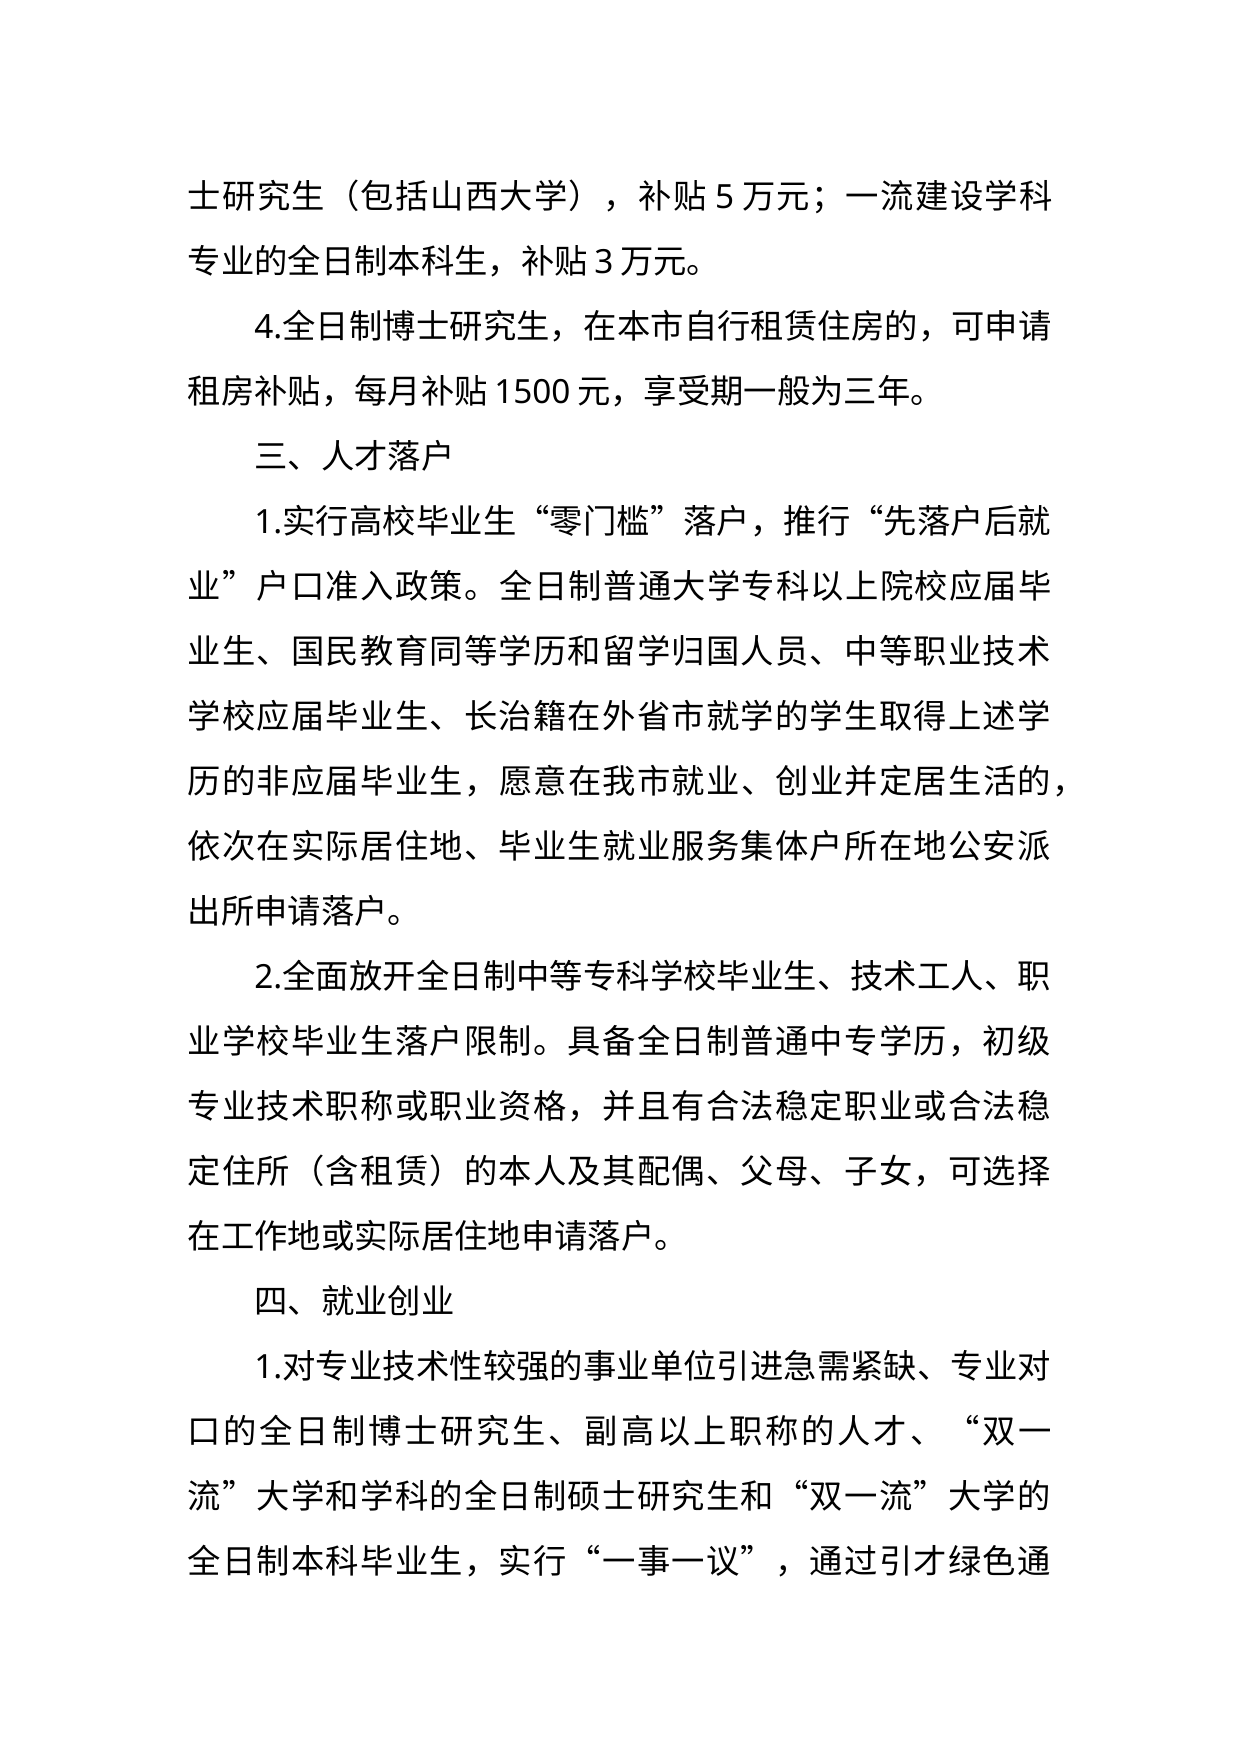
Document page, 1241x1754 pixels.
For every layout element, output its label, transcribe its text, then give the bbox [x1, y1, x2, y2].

text 三、人才落户 [187, 422, 1053, 487]
text 1.实行高校毕业生“零门槛”落户，推行“先落户后就业”户口准入政策。全日制普通大学专科以上院校应届毕业生、国民教育同等学历和留学归国人员、中等职业技术学校应届毕业生、长治籍在外省市就学的学生取得上述学历的非应届毕业生，愿意在我市就业、创业并定居生活的，依次在实际居住地、毕业生就业服务集体户所在地公安派出所申请落户。 [187, 487, 1053, 942]
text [187, 1332, 1053, 1592]
text 4.全日制博士研究生，在本市自行租赁住房的，可申请租房补贴，每月补贴1500元，享受期一般为三年。 [187, 292, 1053, 422]
text 四、就业创业 [187, 1267, 1053, 1332]
text 2.全面放开全日制中等专科学校毕业生、技术工人、职业学校毕业生落户限制。具备全日制普通中专学历，初级专业技术职称或职业资格，并且有合法稳定职业或合法稳定住所（含租赁）的本人及其配偶、父母、子女，可选择在工作地或实际居住地申请落户。 [187, 942, 1053, 1267]
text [187, 162, 1053, 292]
